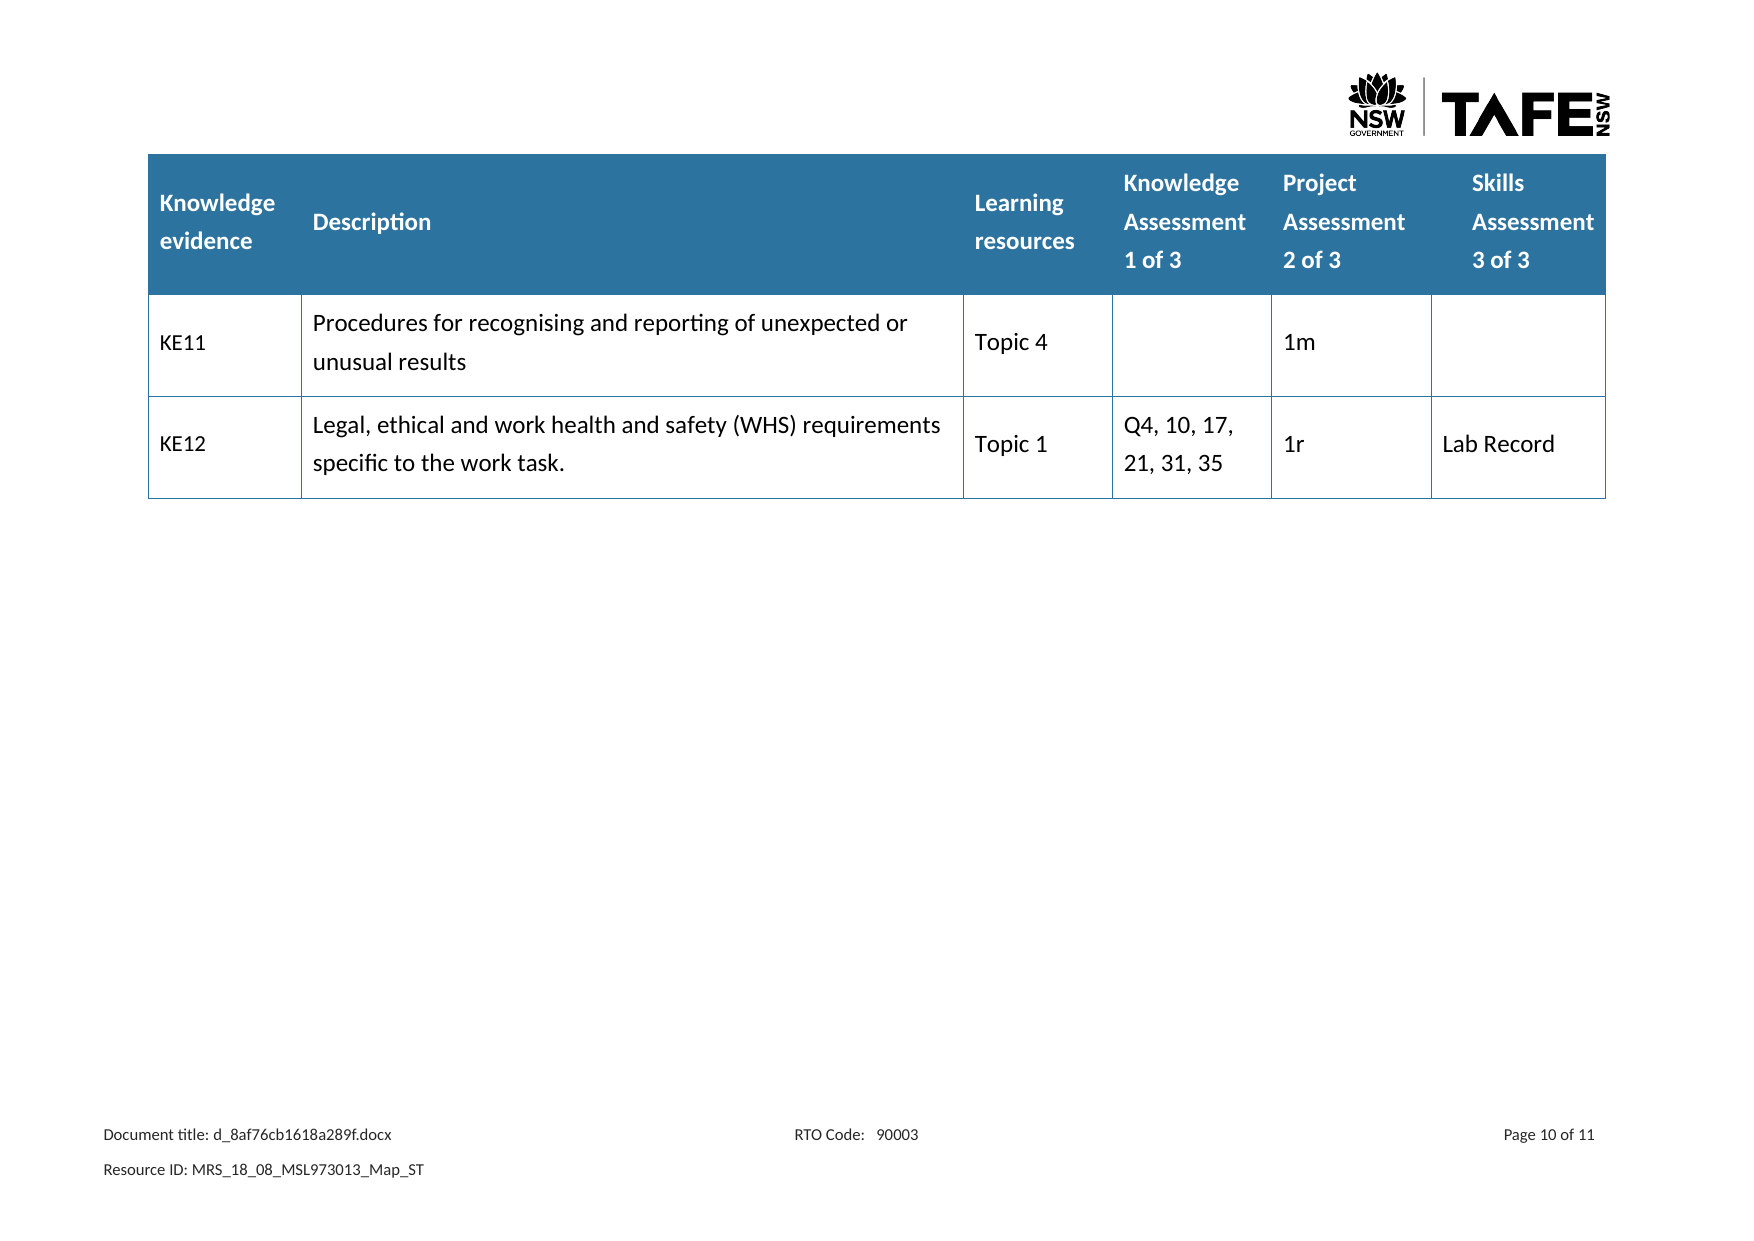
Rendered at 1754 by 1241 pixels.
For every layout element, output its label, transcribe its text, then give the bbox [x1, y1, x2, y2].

table_cell Procedures for recognising and reporting of unexpected or unusual results [302, 295, 963, 396]
table_header Knowledge Assessment 1 of 3 [1113, 155, 1271, 294]
table_cell Topic 1 [964, 397, 1112, 497]
table_cell Lab Record [1432, 397, 1605, 497]
table_cell KE11 [149, 295, 301, 396]
table_cell KE12 [149, 397, 301, 497]
table_header Knowledge evidence [149, 155, 301, 294]
table_header Project Assessment 2 of 3 [1272, 155, 1431, 294]
table_header Skills Assessment 3 of 3 [1432, 155, 1605, 294]
table_cell [1113, 295, 1271, 396]
table_cell 1r [1272, 397, 1431, 497]
picture [1348, 71, 1610, 137]
table_cell Legal, ethical and work health and safety (WHS) requirements specific to the work task. [302, 397, 963, 497]
table_header Description [302, 155, 963, 294]
table_cell 1m [1272, 295, 1431, 396]
table_cell [1432, 295, 1605, 396]
table_cell Q4, 10, 17, 21, 31, 35 [1113, 397, 1271, 497]
table_header Learning resources [964, 155, 1112, 294]
table_cell Topic 4 [964, 295, 1112, 396]
